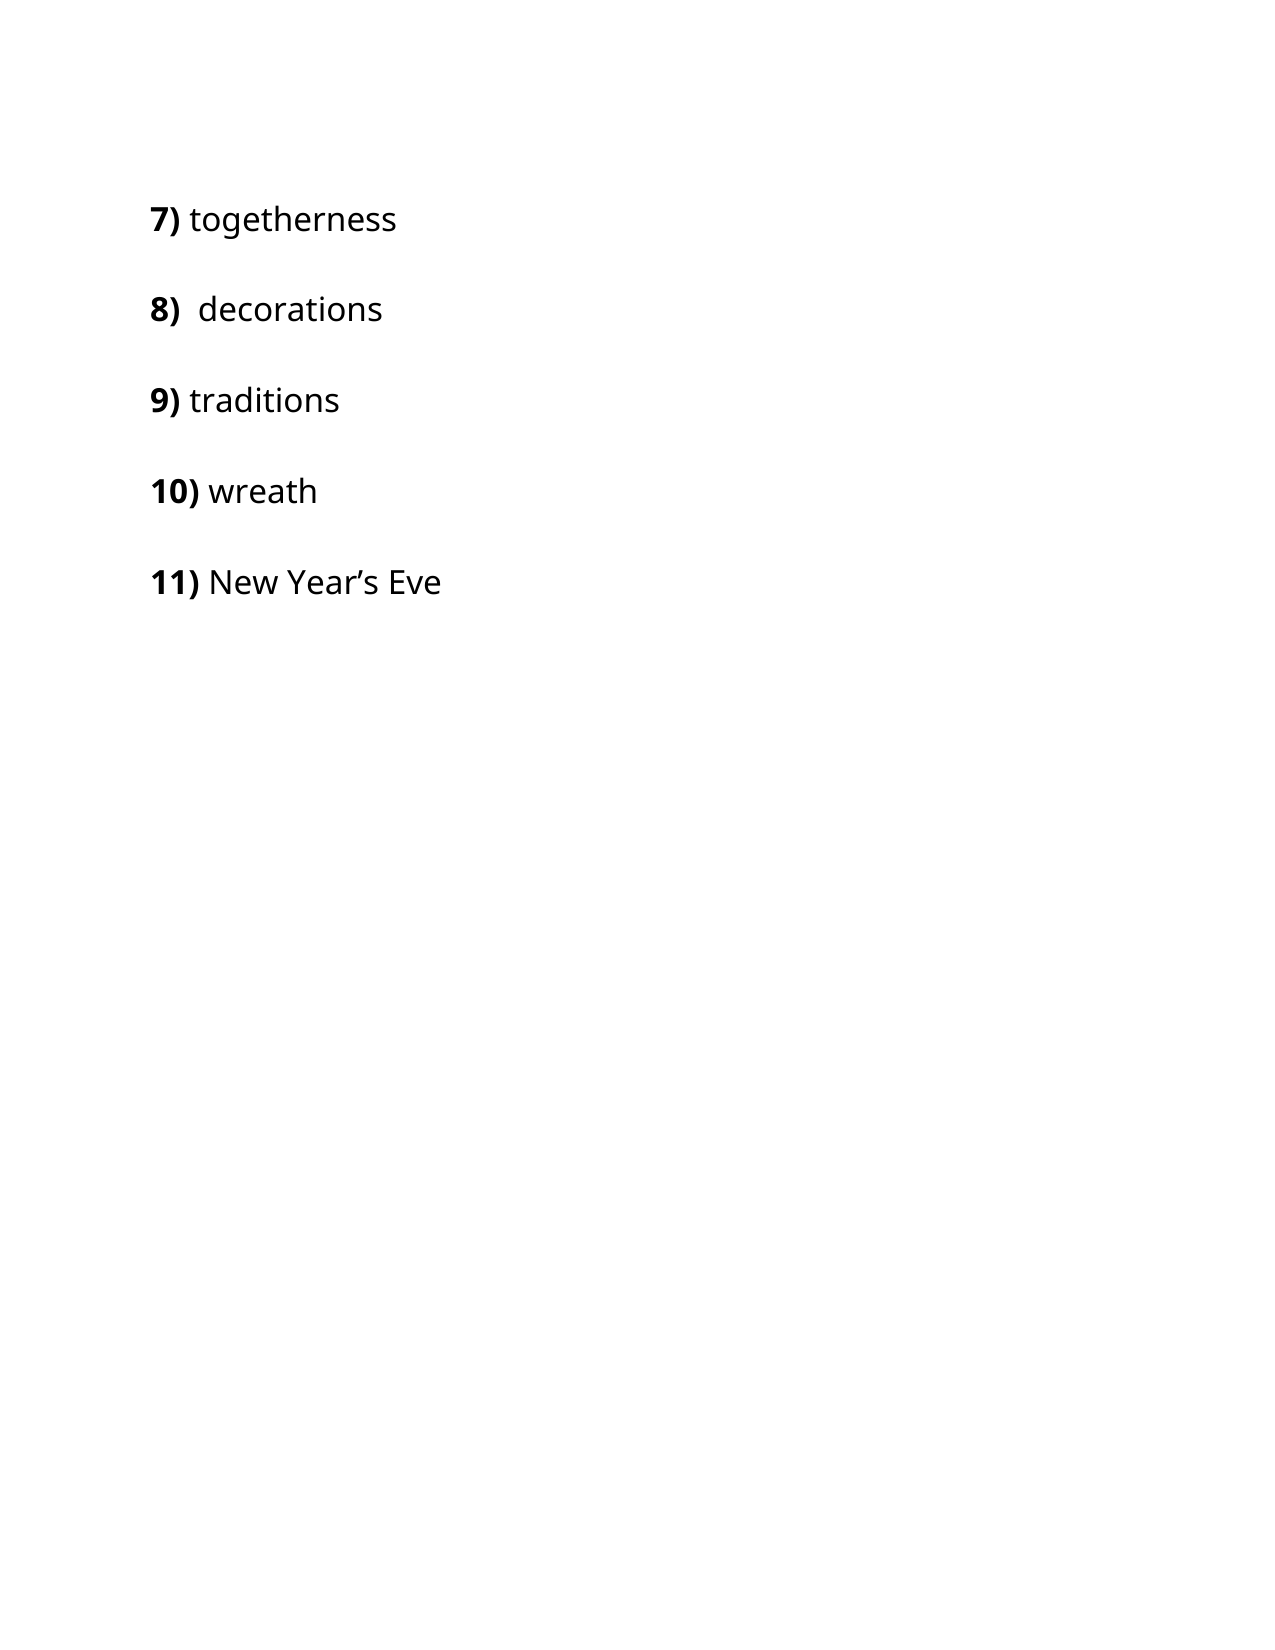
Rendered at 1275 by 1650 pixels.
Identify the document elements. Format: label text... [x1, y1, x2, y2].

text 8) decorations [150, 286, 1125, 332]
text 9) traditions [150, 377, 1125, 422]
text 11) New Year’s Eve [150, 559, 1125, 604]
text 10) wreath [150, 468, 1125, 513]
text 7) togetherness [150, 195, 1125, 241]
